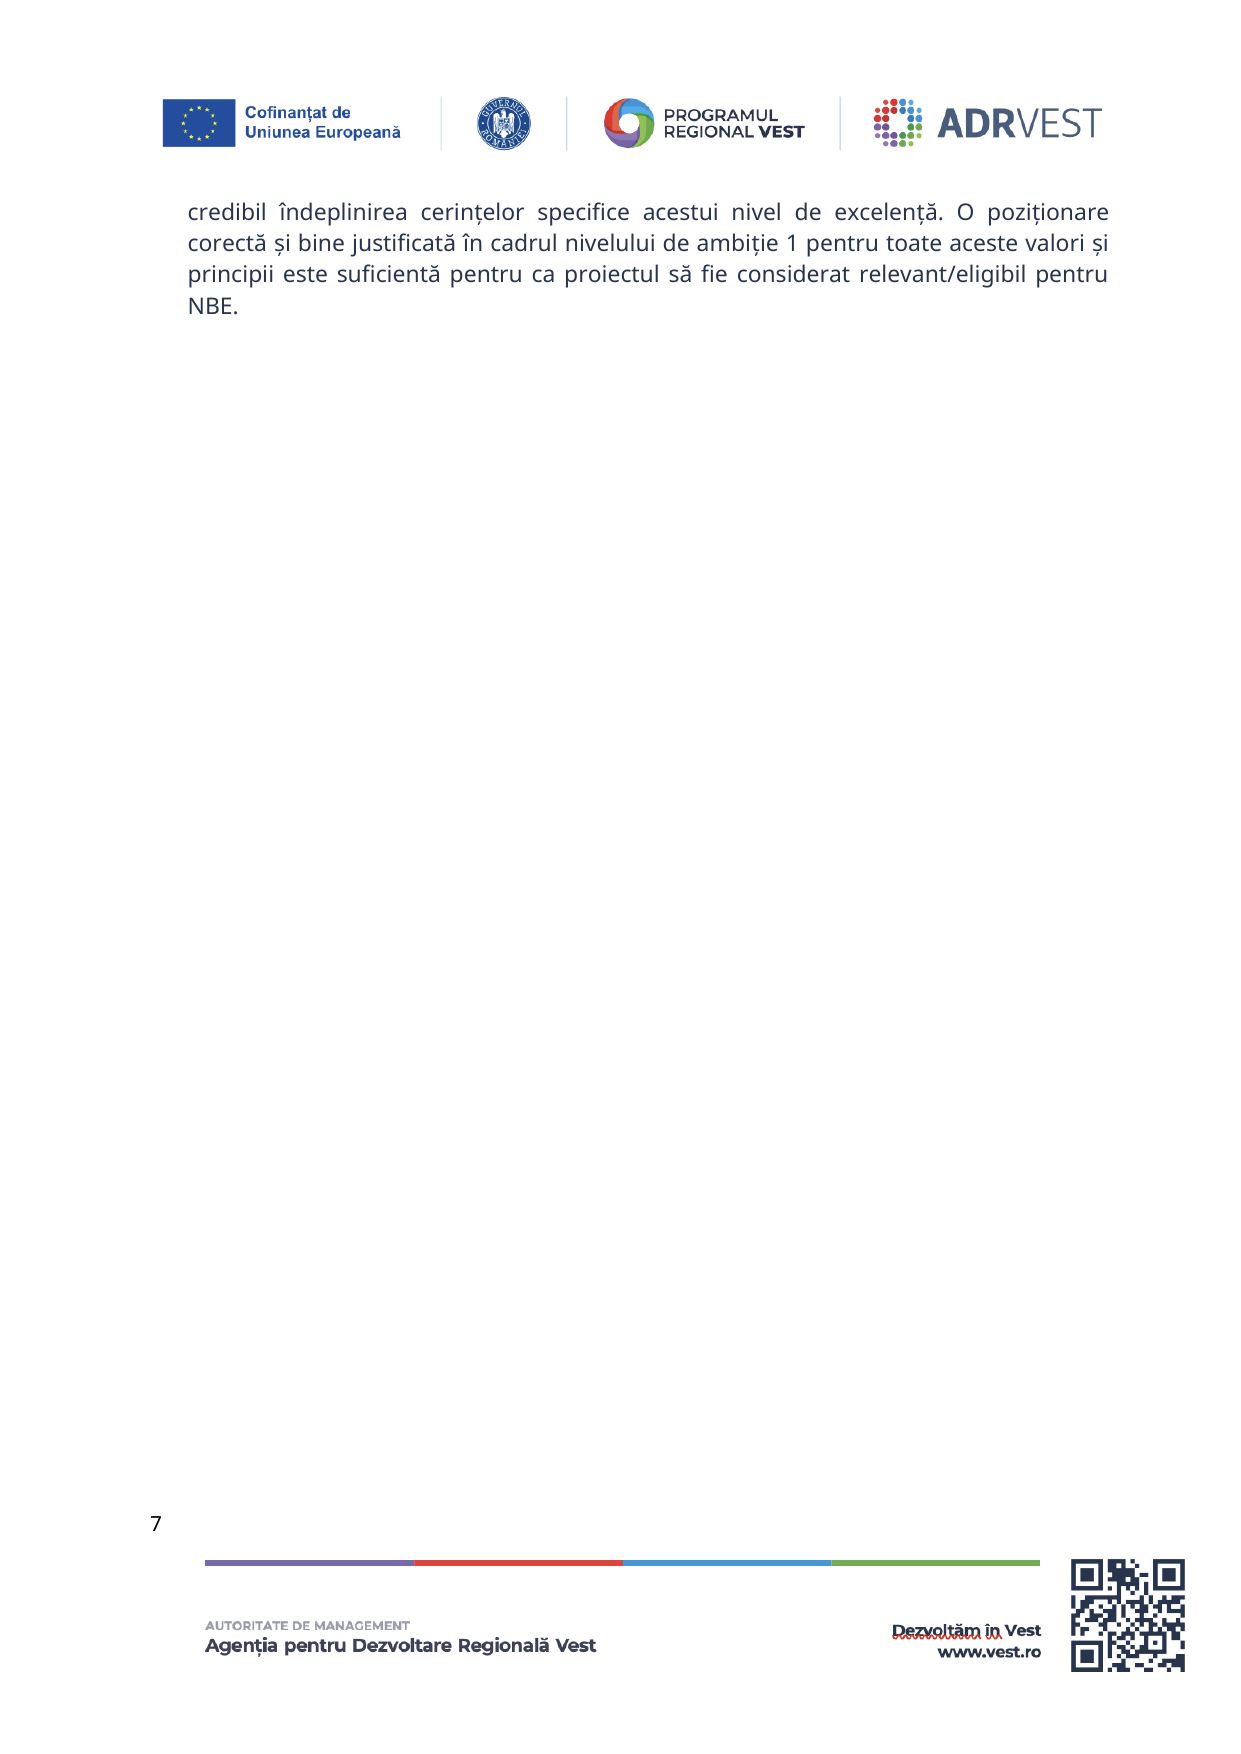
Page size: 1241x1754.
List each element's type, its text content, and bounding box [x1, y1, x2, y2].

picture [150, 86, 1110, 155]
picture [1062, 1550, 1194, 1681]
picture [187, 1550, 1053, 1672]
